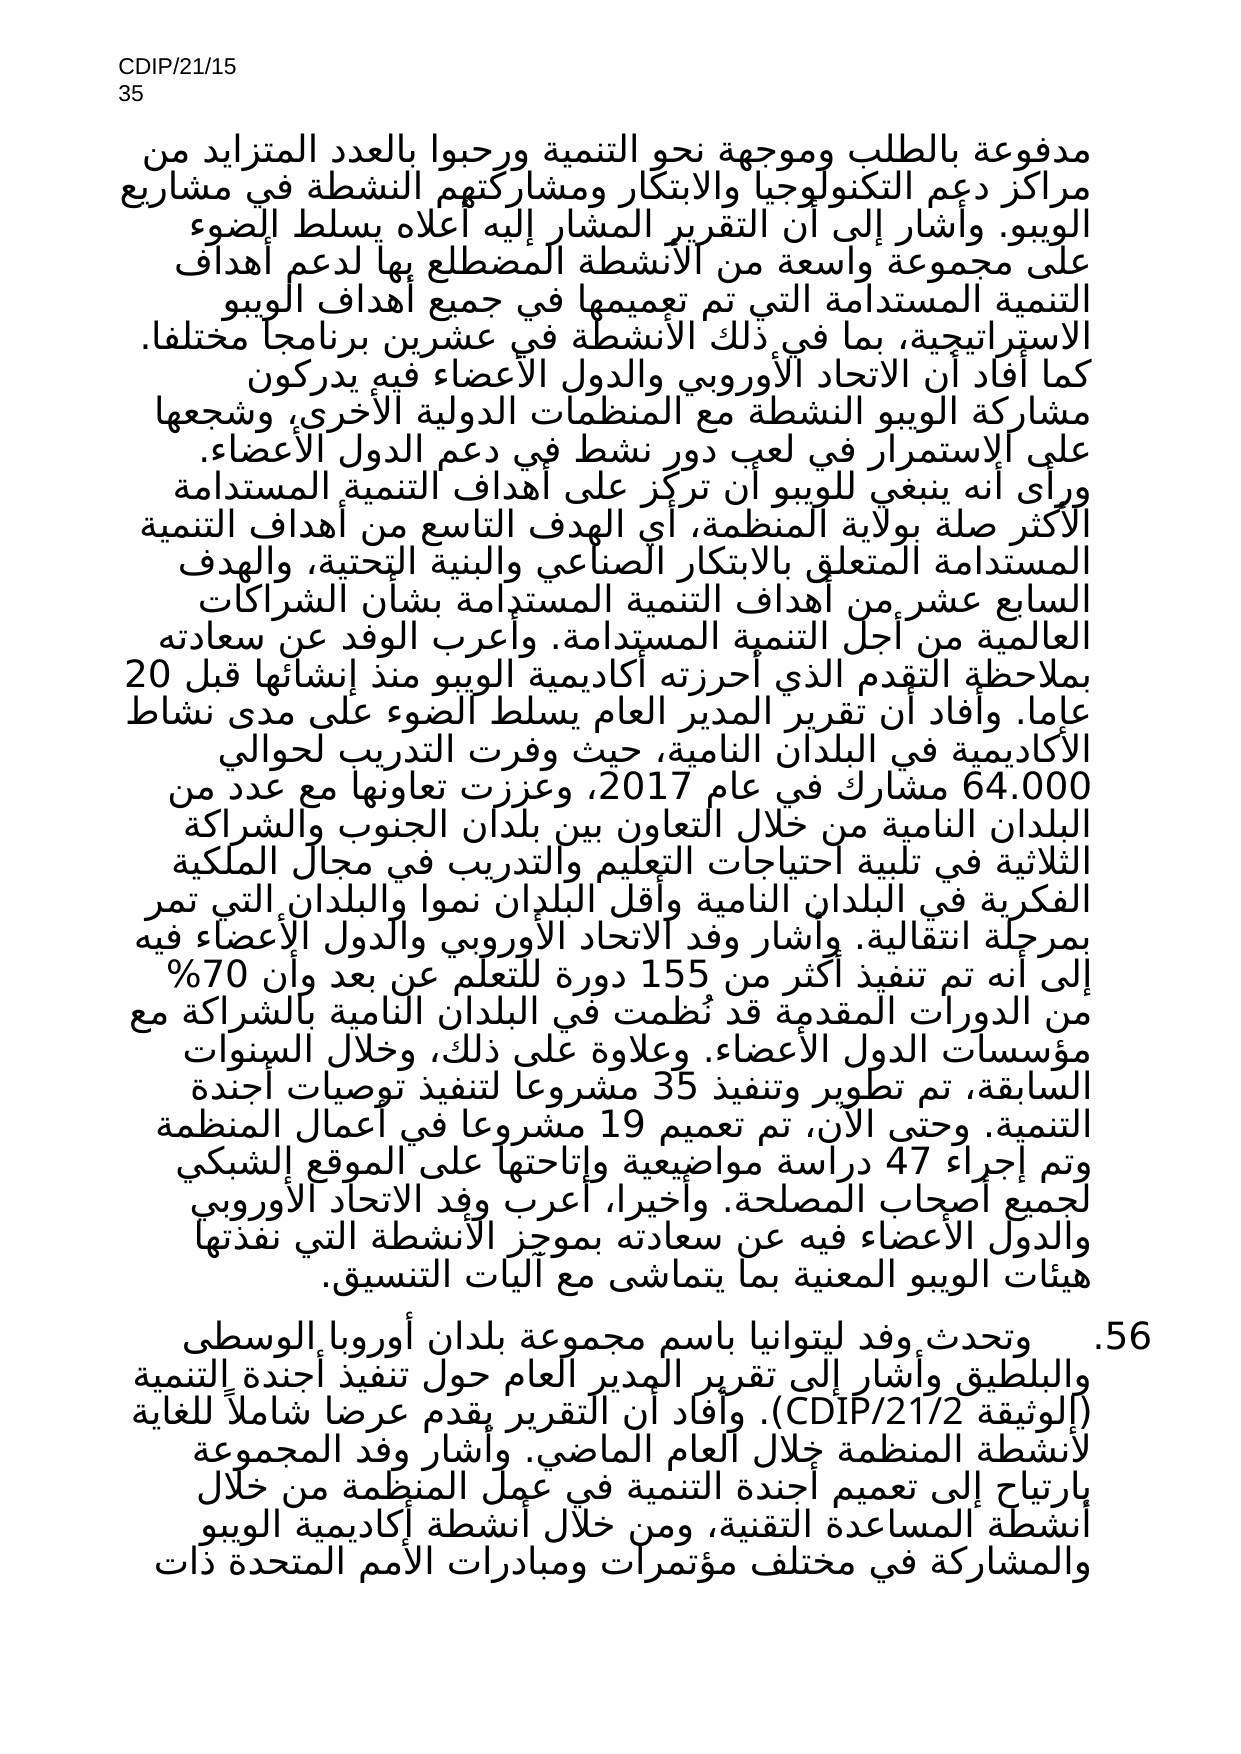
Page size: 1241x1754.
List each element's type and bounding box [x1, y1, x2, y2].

text [118, 132, 1092, 1295]
text [118, 1320, 1092, 1582]
